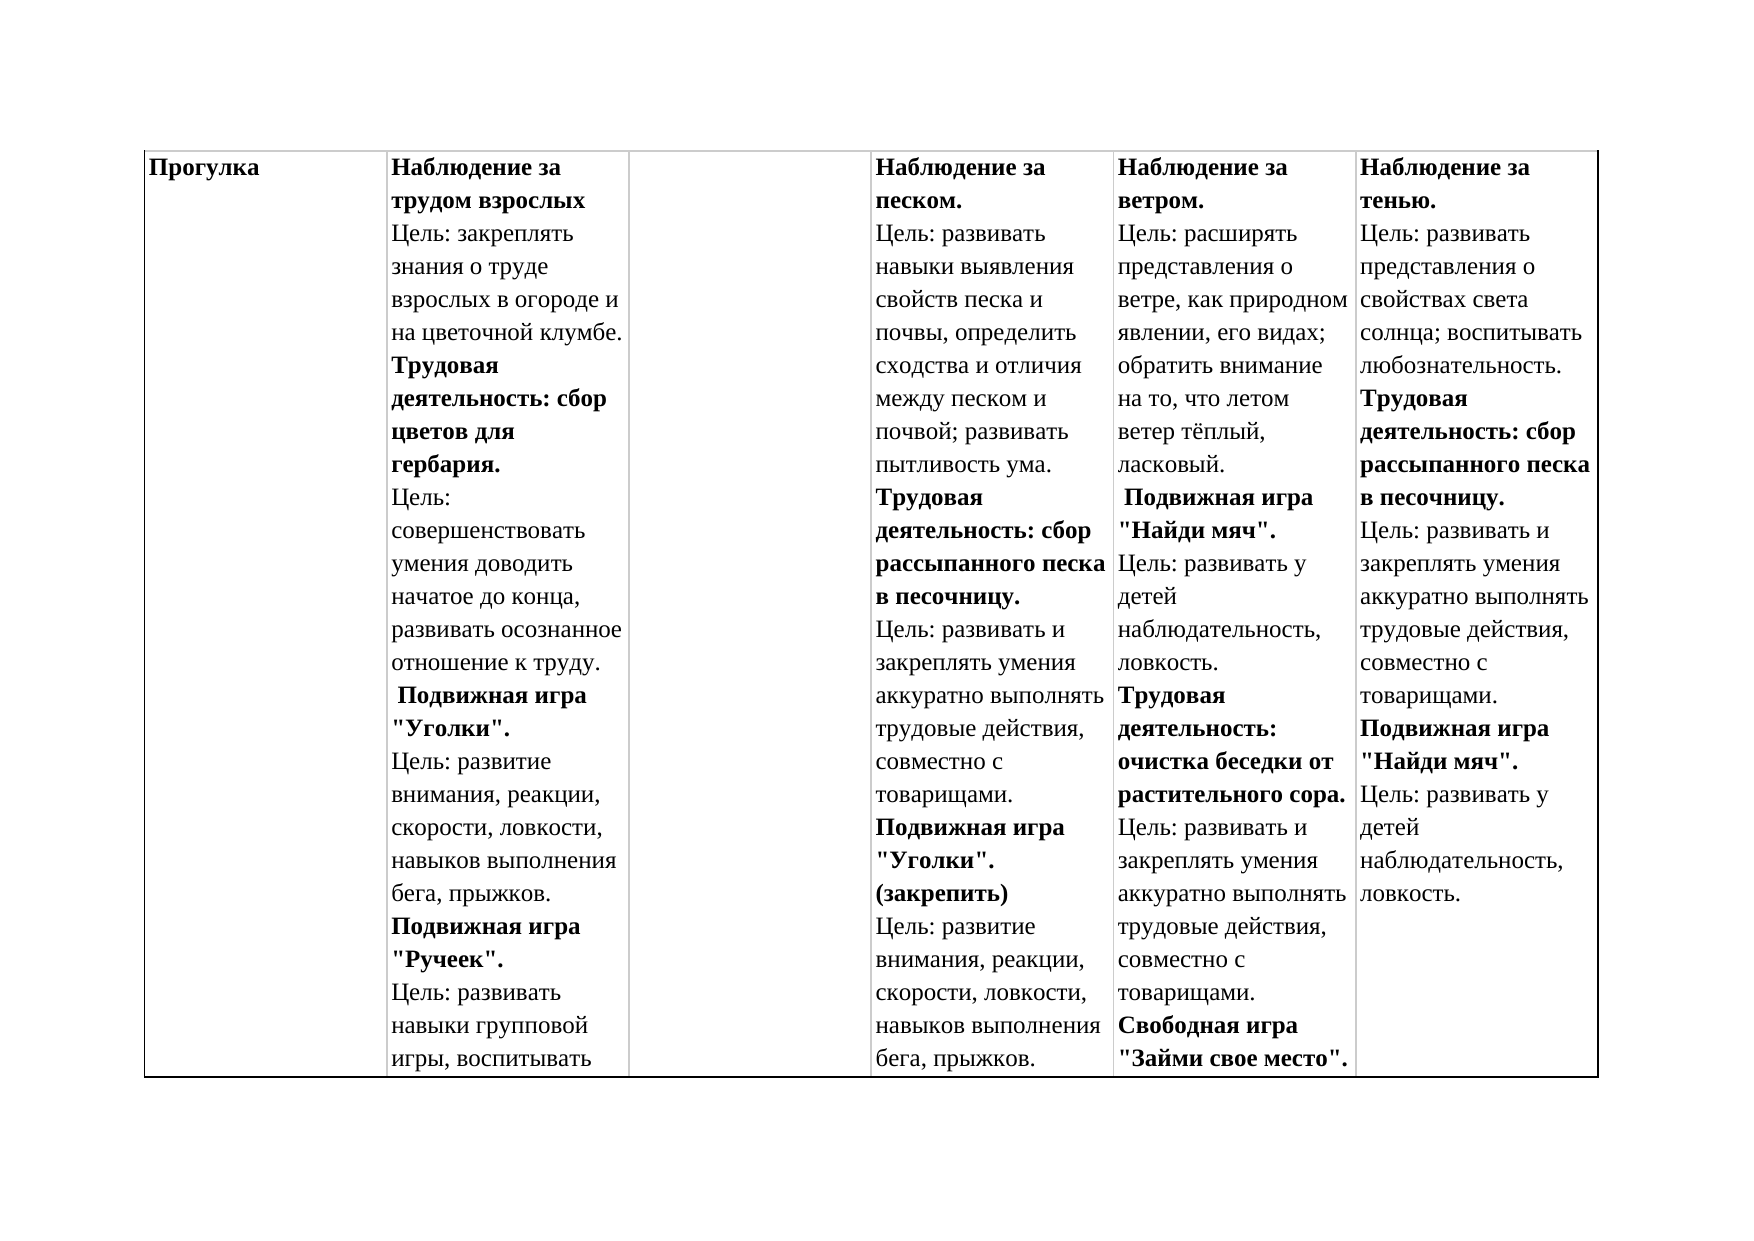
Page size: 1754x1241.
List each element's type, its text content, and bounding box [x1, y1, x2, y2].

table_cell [872, 152, 1113, 1076]
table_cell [1357, 152, 1597, 1076]
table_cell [1114, 152, 1355, 1076]
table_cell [388, 152, 628, 1076]
table_cell [630, 152, 870, 1076]
table_cell Прогулка [145, 152, 386, 1076]
